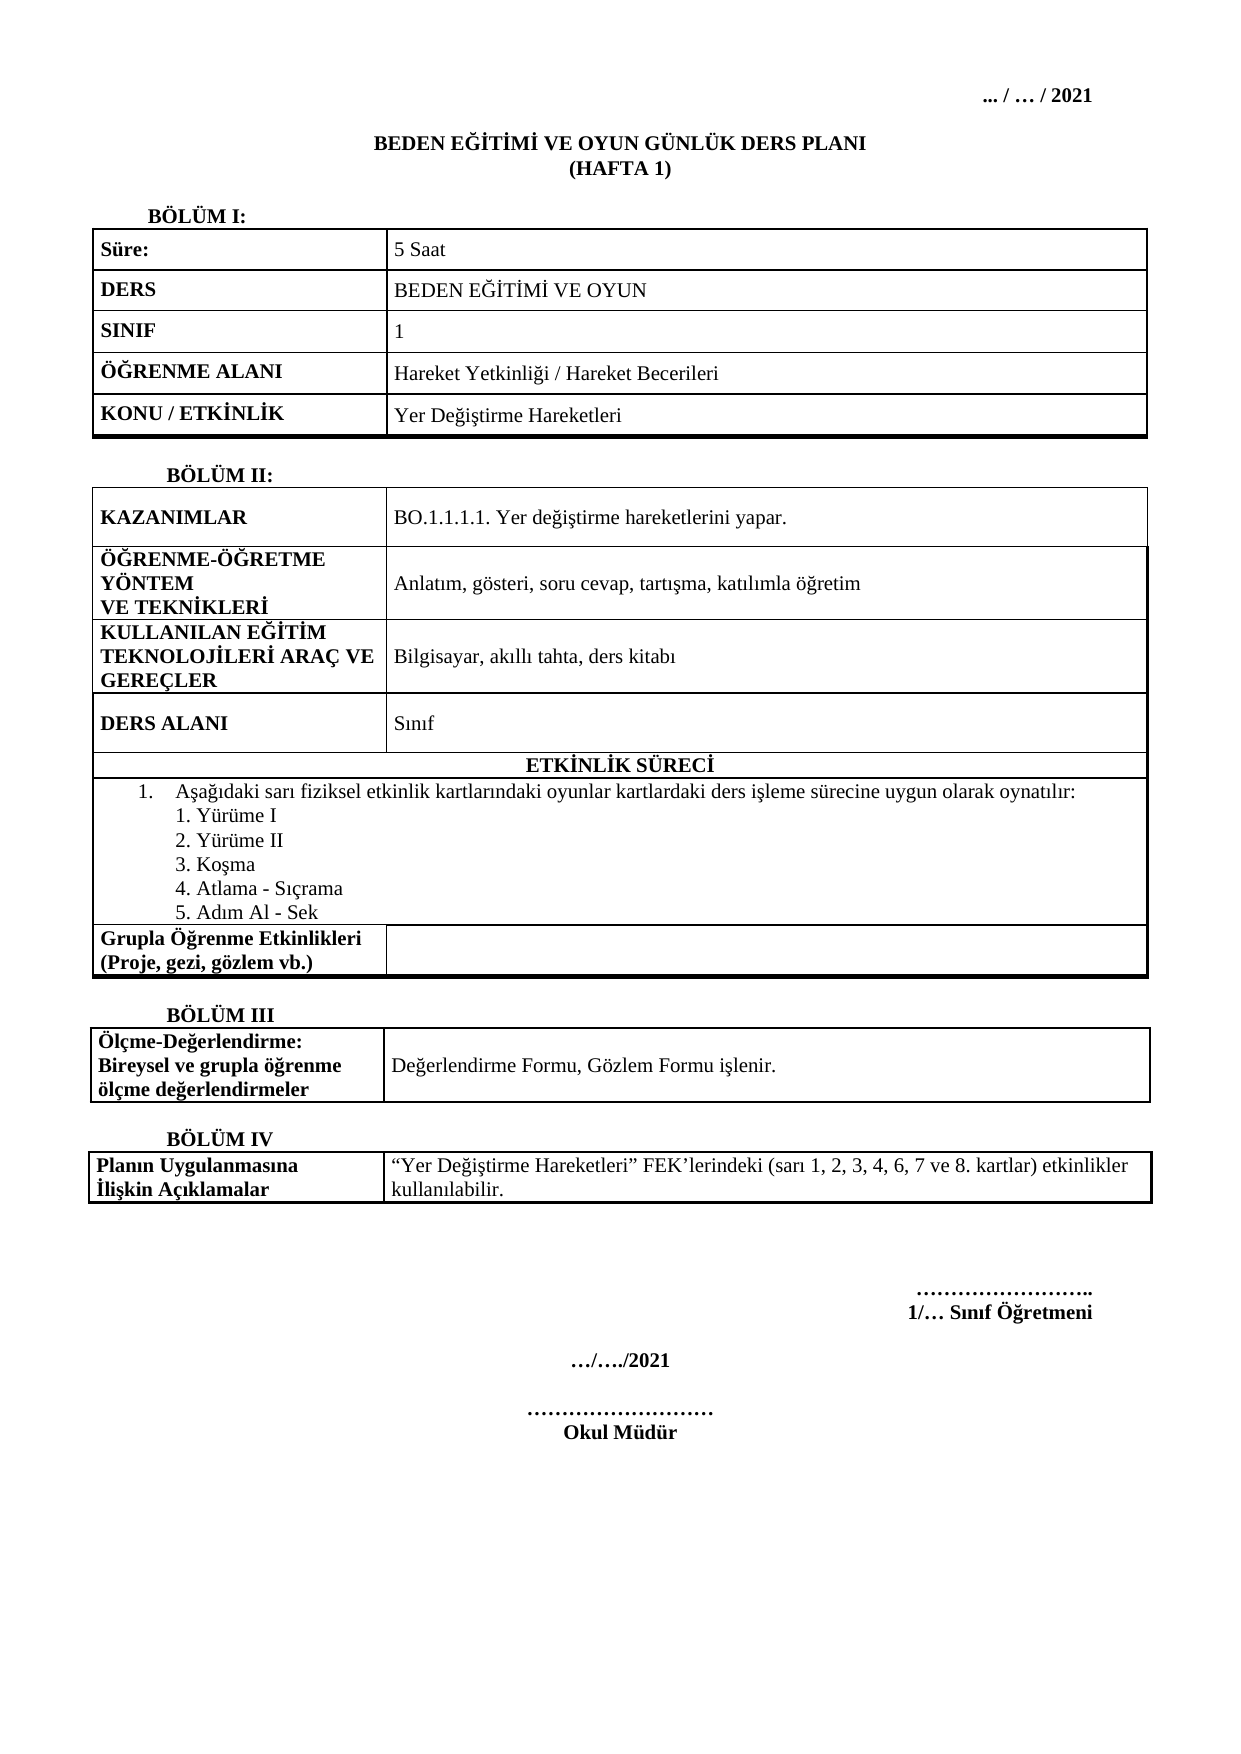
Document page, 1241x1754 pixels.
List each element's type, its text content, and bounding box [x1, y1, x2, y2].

table_cell KULLANILAN EĞİTİM TEKNOLOJİLERİ ARAÇ VE GEREÇLER [93, 620, 386, 692]
table_header Planın Uygulanmasına İlişkin Açıklamalar [90, 1153, 383, 1201]
table_cell Hareket Yetkinliği / Hareket Becerileri [388, 353, 1146, 393]
text …/…./2021 [148, 1348, 1093, 1372]
subtitle BÖLÜM IV [148, 1127, 1093, 1151]
table_cell DERS [94, 271, 386, 310]
table_cell Grupla Öğrenme Etkinlikleri (Proje, gezi, gözlem vb.) [94, 925, 386, 974]
table_cell BEDEN EĞİTİMİ VE OYUN [388, 271, 1146, 310]
text BEDEN EĞİTİMİ VE OYUN GÜNLÜK DERS PLANI [148, 131, 1093, 155]
table_header Değerlendirme Formu, Gözlem Formu işlenir. [385, 1029, 1149, 1101]
table_header Süre: [94, 230, 386, 269]
table_header “Yer Değiştirme Hareketleri” FEK’lerindeki (sarı 1, 2, 3, 4, 6, 7 ve 8. kartlar) etkinlikler kullanılabilir. [385, 1153, 1150, 1201]
subtitle BÖLÜM III [148, 1003, 1093, 1027]
table_cell SINIF [94, 311, 386, 352]
table_cell Bilgisayar, akıllı tahta, ders kitabı [387, 620, 1146, 692]
table_cell ÖĞRENME ALANI [94, 353, 386, 393]
table_cell Anlatım, gösteri, soru cevap, tartışma, katılımla öğretim [387, 547, 1146, 619]
text BÖLÜM II: [148, 463, 1093, 487]
table_header 5 Saat [388, 230, 1146, 269]
table_header BO.1.1.1.1. Yer değiştirme hareketlerini yapar. [387, 488, 1147, 546]
table_header KAZANIMLAR [93, 488, 386, 546]
table_cell ÖĞRENME-ÖĞRETME YÖNTEM VE TEKNİKLERİ [93, 547, 386, 619]
table_header Ölçme-Değerlendirme: Bireysel ve grupla öğrenme ölçme değerlendirmeler [92, 1029, 383, 1101]
table_cell KONU / ETKİNLİK [94, 395, 386, 434]
text ... / … / 2021 [148, 83, 1093, 107]
text BÖLÜM I: [148, 203, 1093, 228]
text 1/… Sınıf Öğretmeni [148, 1300, 1093, 1324]
table_cell Aşağıdaki sarı fiziksel etkinlik kartlarındaki oyunlar kartlardaki ders işleme sürecine uygun olarak oynatılır: 1. Yürüme I 2. Yürüme II 3. Koşma 4. Atlama - Sıçrama 5. Adım Al - Sek [94, 779, 1146, 924]
table_cell [387, 926, 1146, 974]
text Okul Müdür [148, 1420, 1093, 1444]
text ……………………… [148, 1396, 1093, 1420]
table_cell DERS ALANI [94, 694, 386, 752]
table_cell ETKİNLİK SÜRECİ [94, 753, 1146, 777]
text …………………….. [148, 1276, 1093, 1300]
text (HAFTA 1) [148, 155, 1093, 179]
table_cell Yer Değiştirme Hareketleri [388, 395, 1146, 434]
table_cell Sınıf [387, 694, 1146, 752]
table_cell 1 [388, 311, 1146, 352]
